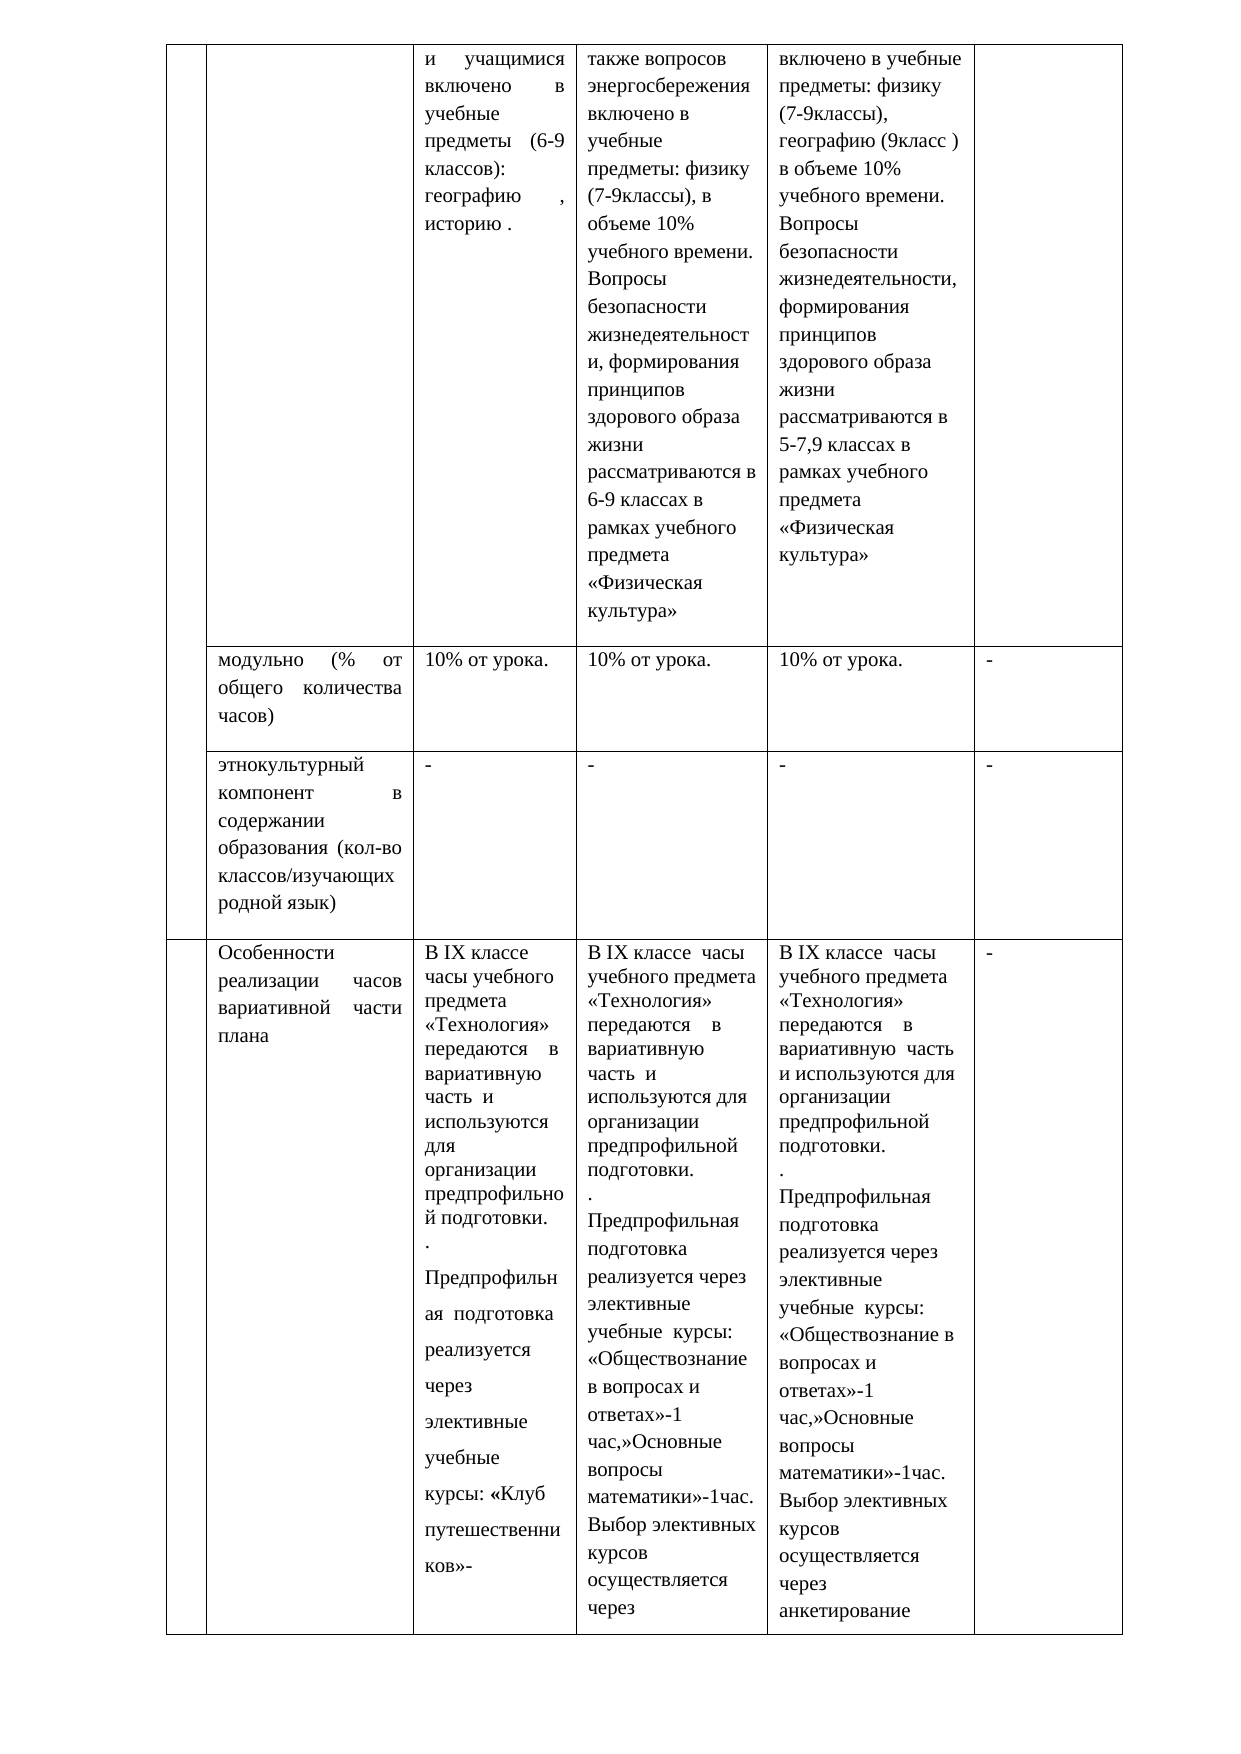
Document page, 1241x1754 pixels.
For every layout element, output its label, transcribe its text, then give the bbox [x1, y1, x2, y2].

table_cell - [975, 940, 1122, 1634]
table_cell - [975, 752, 1122, 939]
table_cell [207, 940, 413, 1634]
table_cell 10% от урока. [768, 647, 974, 751]
table_cell 10% от урока. [577, 647, 767, 751]
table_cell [414, 45, 576, 646]
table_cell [414, 940, 576, 1634]
table_cell - [414, 752, 576, 939]
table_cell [577, 45, 767, 646]
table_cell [577, 940, 767, 1634]
table_cell модульно (% от общего количества часов) [207, 647, 413, 751]
table_cell 10% от урока. [414, 647, 576, 751]
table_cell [207, 45, 413, 646]
table_cell - [975, 45, 1122, 646]
table_cell 7. [167, 45, 206, 939]
table_cell - [577, 752, 767, 939]
table_cell - [975, 647, 1122, 751]
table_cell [768, 940, 974, 1634]
table_cell этнокультурный компонент в содержании образования (кол-во классов/изучающих родной язык) [207, 752, 413, 939]
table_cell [768, 45, 974, 646]
table_cell [167, 940, 206, 1634]
table_cell - [768, 752, 974, 939]
